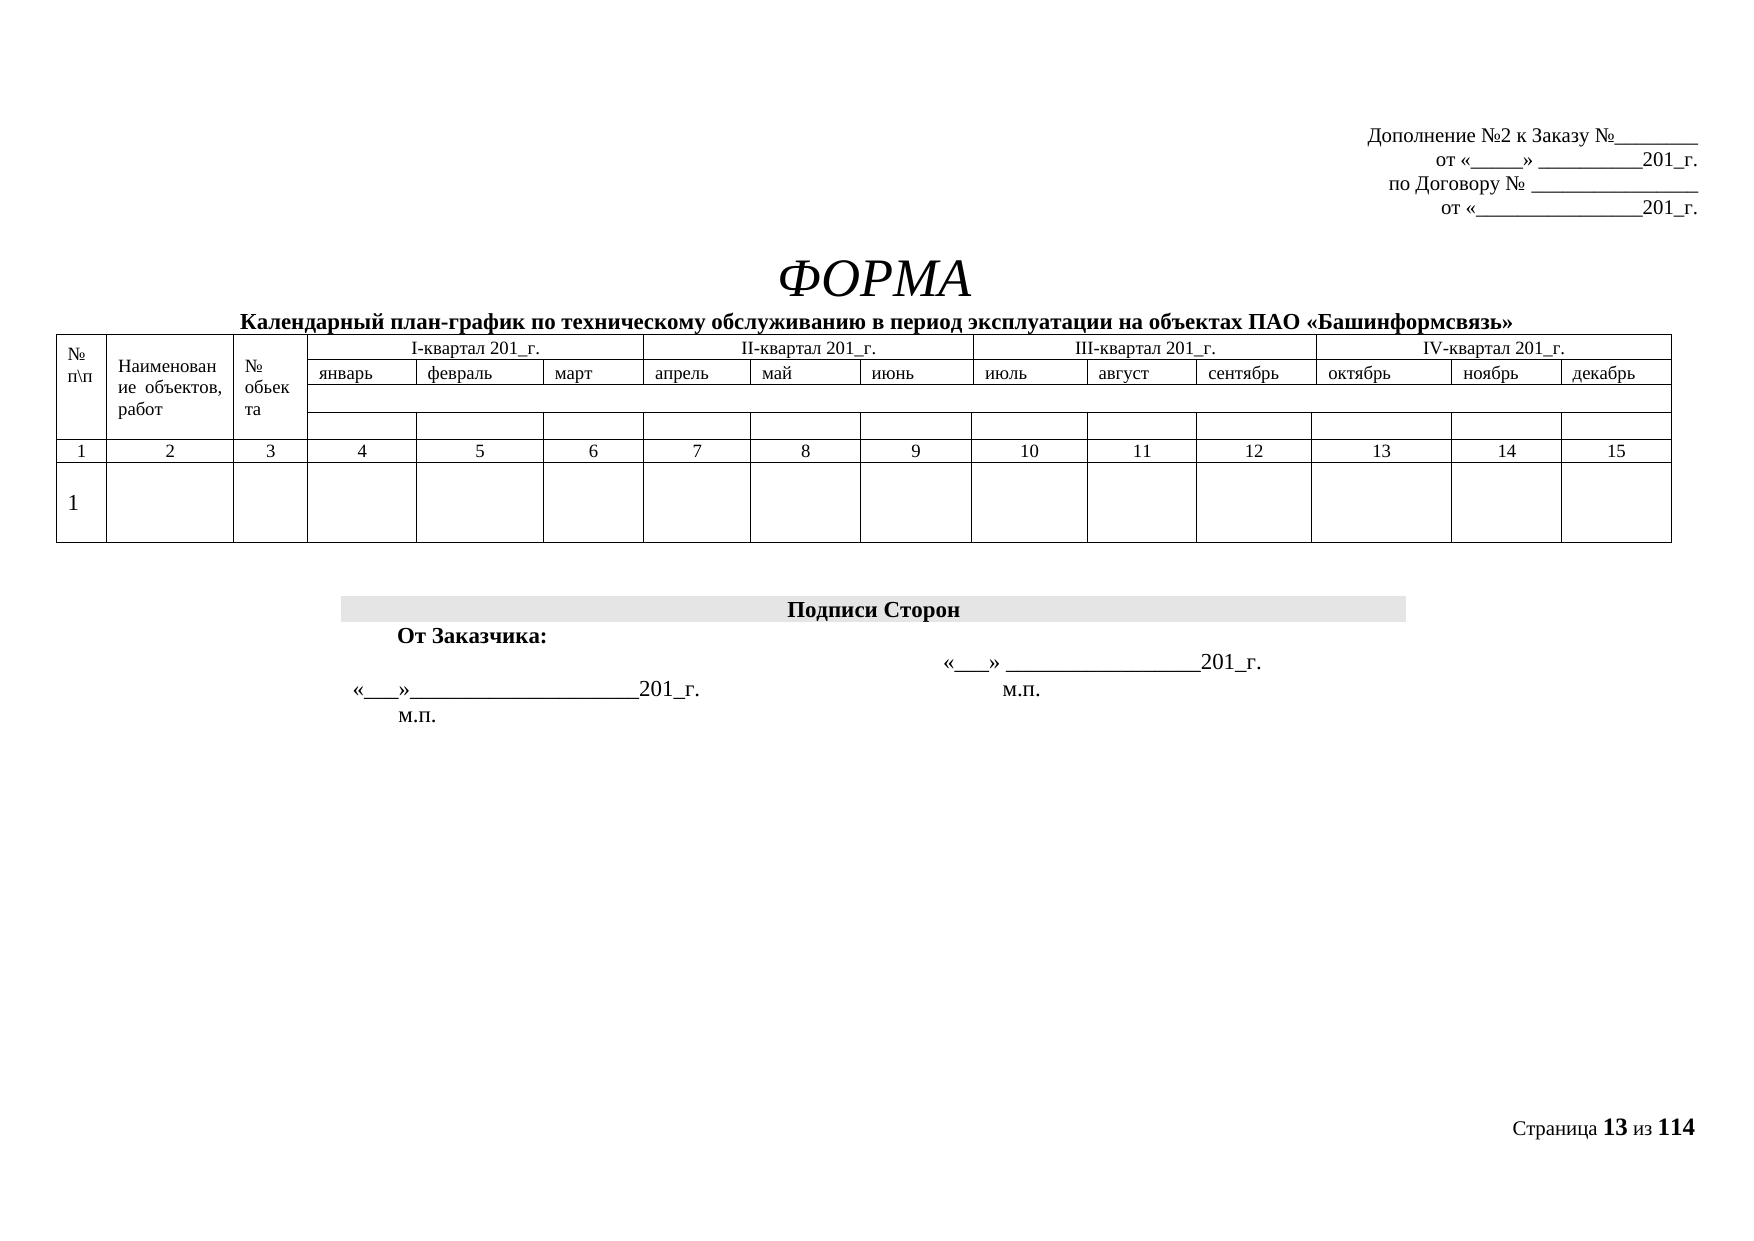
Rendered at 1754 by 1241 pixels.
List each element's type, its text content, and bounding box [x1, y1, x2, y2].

table_cell [861, 463, 971, 542]
table_cell [234, 463, 307, 542]
table_cell [751, 413, 860, 439]
text ФОРМА [59, 246, 1695, 308]
table_cell От Заказчика: «___»____________________201_г. м.п. [341, 622, 928, 727]
table_cell 13 [1312, 440, 1451, 462]
table_cell [107, 463, 233, 542]
table_cell 11 [1088, 440, 1196, 462]
table_cell 3 [234, 440, 307, 462]
table_cell [417, 463, 543, 542]
table_cell [1088, 463, 1196, 542]
table_cell 12 [1197, 440, 1311, 462]
table_cell 9 [861, 440, 971, 462]
table_cell апрель [644, 360, 750, 384]
text от «________________201_г. [59, 195, 1698, 219]
table_cell 4 [308, 440, 416, 462]
table_cell [751, 463, 860, 542]
text от «_____» __________201_г. [59, 147, 1698, 171]
table_cell 1 [57, 463, 106, 542]
table_header № п\п [57, 335, 106, 439]
table_cell ноябрь [1452, 360, 1561, 384]
table_cell [861, 413, 971, 439]
table_cell май [751, 360, 860, 384]
table_cell [1452, 413, 1561, 439]
table_cell [1197, 463, 1311, 542]
text Дополнение №2 к Заказу №________ [59, 123, 1698, 147]
table_cell 5 [417, 440, 543, 462]
table_cell март [544, 360, 643, 384]
table_cell [644, 413, 750, 439]
table_cell [417, 413, 543, 439]
text по Договору № ________________ [59, 171, 1698, 195]
table_cell 2 [107, 440, 233, 462]
table_cell [1312, 463, 1451, 542]
table_cell октябрь [1317, 360, 1451, 384]
table_cell [544, 413, 643, 439]
table_cell [1452, 463, 1561, 542]
table_cell июнь [861, 360, 973, 384]
table_cell июль [974, 360, 1087, 384]
table_header № обьекта [234, 335, 307, 439]
table_header Наименование объектов, работ [107, 335, 233, 439]
table_cell [1562, 463, 1671, 542]
table_cell [308, 463, 416, 542]
table_cell [308, 385, 1671, 412]
table_cell [1088, 413, 1196, 439]
table_cell [1197, 413, 1311, 439]
table_cell февраль [417, 360, 543, 384]
table_header II-квартал 201_г. [644, 335, 973, 359]
table_header Подписи Сторон [341, 596, 1406, 622]
table_cell [972, 463, 1087, 542]
table_cell 7 [644, 440, 750, 462]
table_cell [1312, 413, 1451, 439]
table_cell [972, 413, 1087, 439]
table_header IV-квартал 201_г. [1317, 335, 1671, 359]
table_cell 10 [972, 440, 1087, 462]
table_cell «___» _________________201_г. м.п. [928, 622, 1416, 727]
table_cell 6 [544, 440, 643, 462]
table_cell сентябрь [1197, 360, 1316, 384]
table_cell декабрь [1562, 360, 1671, 384]
table_cell август [1088, 360, 1196, 384]
table_cell [644, 463, 750, 542]
table_cell [544, 463, 643, 542]
table_cell 8 [751, 440, 860, 462]
table_header III-квартал 201_г. [974, 335, 1316, 359]
table_cell 1 [57, 440, 106, 462]
table_cell 14 [1452, 440, 1561, 462]
table_header I-квартал 201_г. [308, 335, 643, 359]
text Календарный план-график по техническому обслуживанию в период эксплуатации на объектах ПАО «Башинформсвязь» [59, 308, 1695, 334]
table_cell январь [308, 360, 416, 384]
table_cell [308, 413, 416, 439]
table_cell [1562, 413, 1671, 439]
table_cell 15 [1562, 440, 1671, 462]
